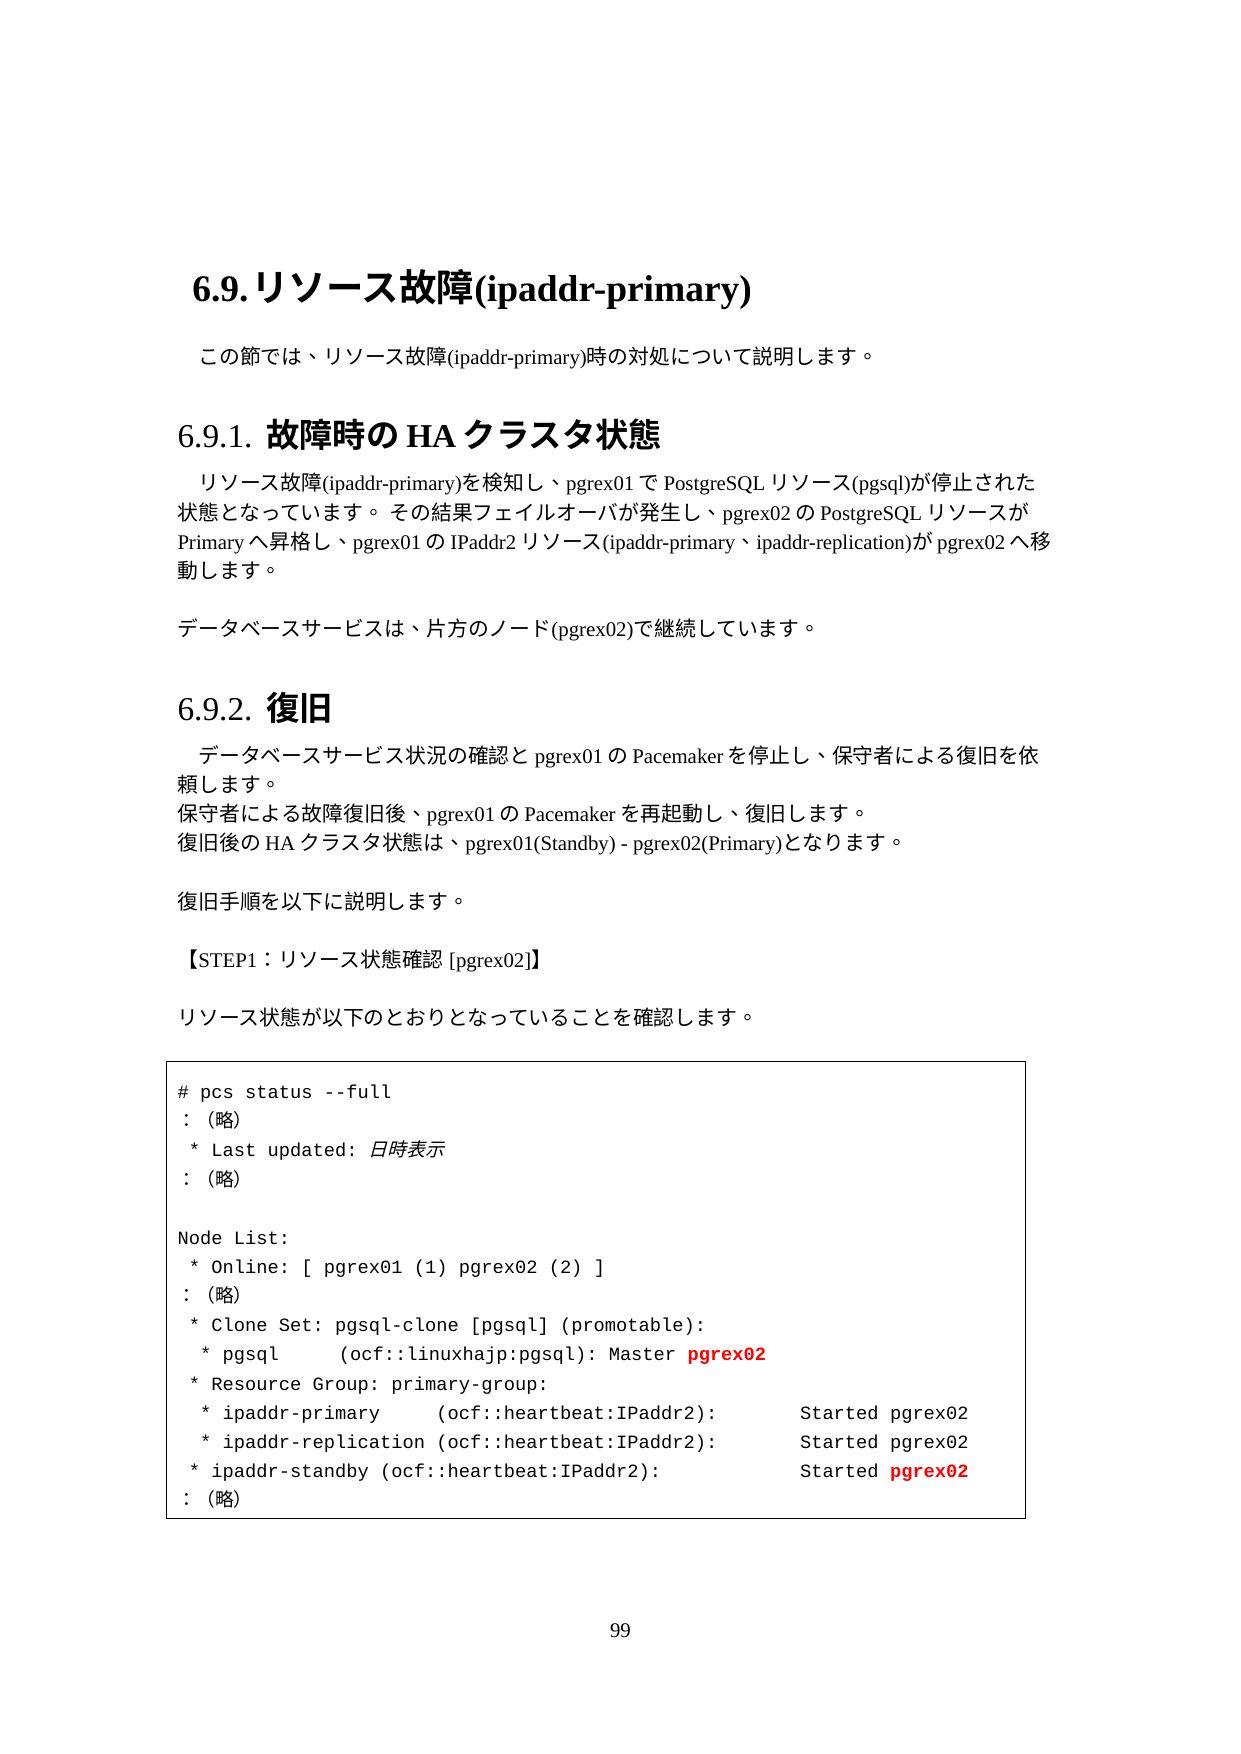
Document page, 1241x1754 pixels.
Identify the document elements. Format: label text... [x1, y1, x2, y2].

text 復旧手順を以下に説明します。 [177, 886, 1054, 915]
text データベースサービス状況の確認とpgrex01のPacemakerを停止し、保守者による復旧を依頼します。 [177, 740, 1054, 799]
text リソース状態が以下のとおりとなっていることを確認します。 [177, 1003, 1054, 1032]
table_header # pcs status --full ：（略） * Last updated: 日時表示 ：（略） Node List: * Online: [ pgrex01 (1) pgrex02 (2) ] ：（略） * Clone Set: pgsql-clone [pgsql] (promotable): * pgsql (ocf::linuxhajp:pgsql): Master pgrex02 * Resource Group: primary-group: * ipaddr-primary (ocf::heartbeat:IPaddr2): Started pgrex02 * ipaddr-replication (ocf::heartbeat:IPaddr2): Started pgrex02 * ipaddr-standby (ocf::heartbeat:IPaddr2): Started pgrex02 ：（略） [167, 1062, 1025, 1518]
subtitle リソース故障(ipaddr-primary) [192, 261, 1063, 312]
text 復旧後のHAクラスタ状態は、pgrex01(Standby) - pgrex02(Primary)となります。 [177, 828, 1054, 857]
text リソース故障(ipaddr-primary)を検知し、pgrex01でPostgreSQLリソース(pgsql)が停止された状態となっています。 その結果フェイルオーバが発生し、pgrex02のPostgreSQLリソースがPrimaryへ昇格し、pgrex01のIPaddr2リソース(ipaddr-primary、ipaddr-replication)がpgrex02へ移動します。 [177, 468, 1054, 584]
subtitle 復旧 [177, 684, 1063, 730]
subtitle 故障時のHAクラスタ状態 [177, 412, 1063, 457]
text 【STEP1：リソース状態確認 [pgrex02]】 [177, 944, 1054, 974]
text 保守者による故障復旧後、pgrex01のPacemakerを再起動し、復旧します。 [177, 799, 1054, 828]
text この節では、リソース故障(ipaddr-primary)時の対処について説明します。 [177, 341, 1054, 370]
text データベースサービスは、片方のノード(pgrex02)で継続しています。 [177, 614, 1054, 643]
